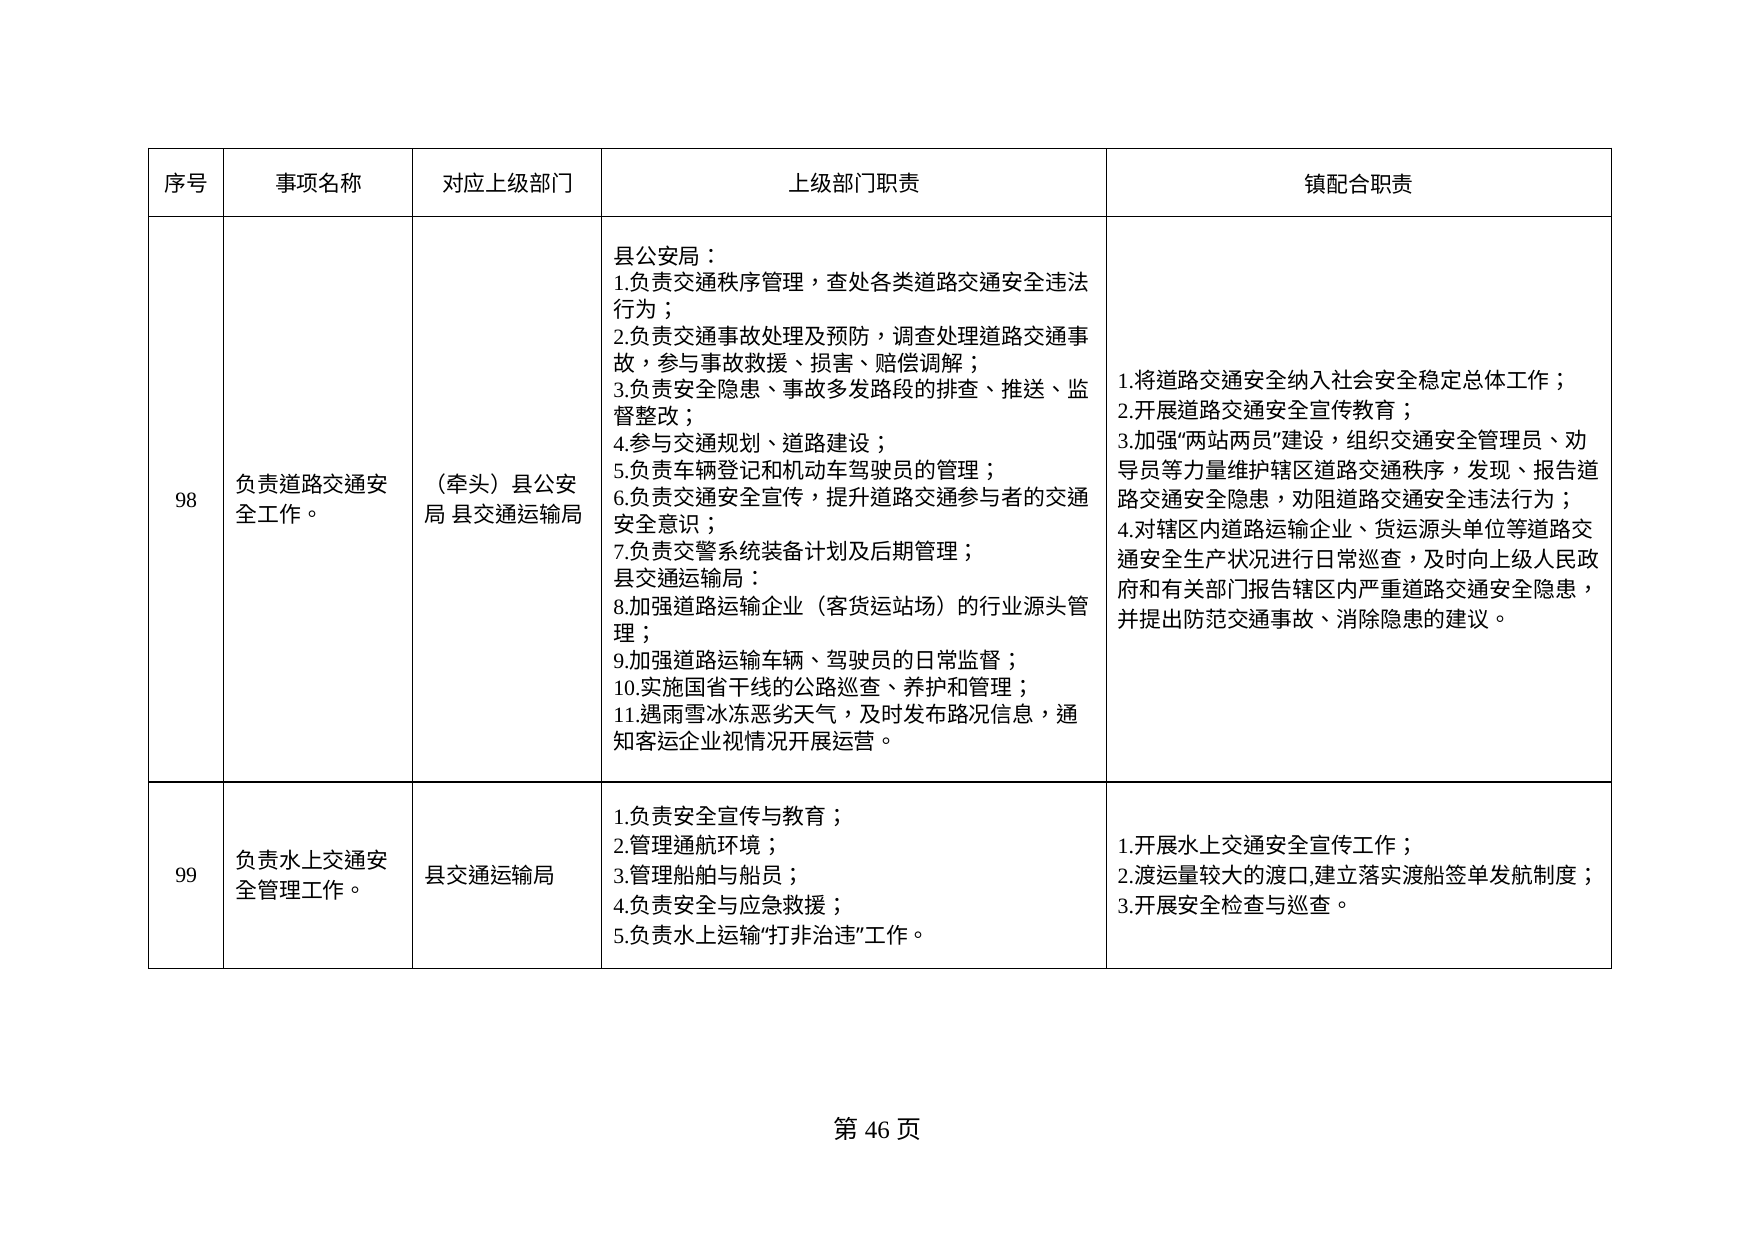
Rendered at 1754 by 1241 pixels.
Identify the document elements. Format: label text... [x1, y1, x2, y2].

table_header 上级部门职责 [602, 149, 1106, 216]
table_cell 1.将道路交通安全纳入社会安全稳定总体工作； 2.开展道路交通安全宣传教育； 3.加强“两站两员”建设，组织交通安全管理员、劝导员等力量维护辖区道路交通秩序，发现、报告道路交通安全隐患，劝阻道路交通安全违法行为； 4.对辖区内道路运输企业、货运源头单位等道路交通安全生产状况进行日常巡查，及时向上级人民政府和有关部门报告辖区内严重道路交通安全隐患，并提出防范交通事故、消除隐患的建议。 [1107, 217, 1611, 781]
table_header 序号 [149, 149, 223, 216]
table_cell 县交通运输局 [413, 783, 601, 968]
table_header 事项名称 [224, 149, 412, 216]
table_cell 负责道路交通安全工作。 [224, 217, 412, 781]
table_cell 1.开展水上交通安全宣传工作； 2.渡运量较大的渡口,建立落实渡船签单发航制度； 3.开展安全检查与巡查。 [1107, 783, 1611, 968]
table_cell 98 [149, 217, 223, 781]
table_cell 负责水上交通安全管理工作。 [224, 783, 412, 968]
table_cell （牵头）县公安局 县交通运输局 [413, 217, 601, 781]
table_cell 99 [149, 783, 223, 968]
table_cell 县公安局： 1.负责交通秩序管理，查处各类道路交通安全违法行为； 2.负责交通事故处理及预防，调查处理道路交通事故，参与事故救援、损害、赔偿调解； 3.负责安全隐患、事故多发路段的排查、推送、监督整改； 4.参与交通规划、道路建设； 5.负责车辆登记和机动车驾驶员的管理； 6.负责交通安全宣传，提升道路交通参与者的交通安全意识； 7.负责交警系统装备计划及后期管理； 县交通运输局： 8.加强道路运输企业（客货运站场）的行业源头管理； 9.加强道路运输车辆、驾驶员的日常监督； 10.实施国省干线的公路巡查、养护和管理； 11.遇雨雪冰冻恶劣天气，及时发布路况信息，通知客运企业视情况开展运营。 [602, 217, 1106, 781]
table_header 对应上级部门 [413, 149, 601, 216]
table_cell 1.负责安全宣传与教育； 2.管理通航环境； 3.管理船舶与船员； 4.负责安全与应急救援； 5.负责水上运输“打非治违”工作。 [602, 783, 1106, 968]
table_header 镇配合职责 [1107, 149, 1611, 216]
